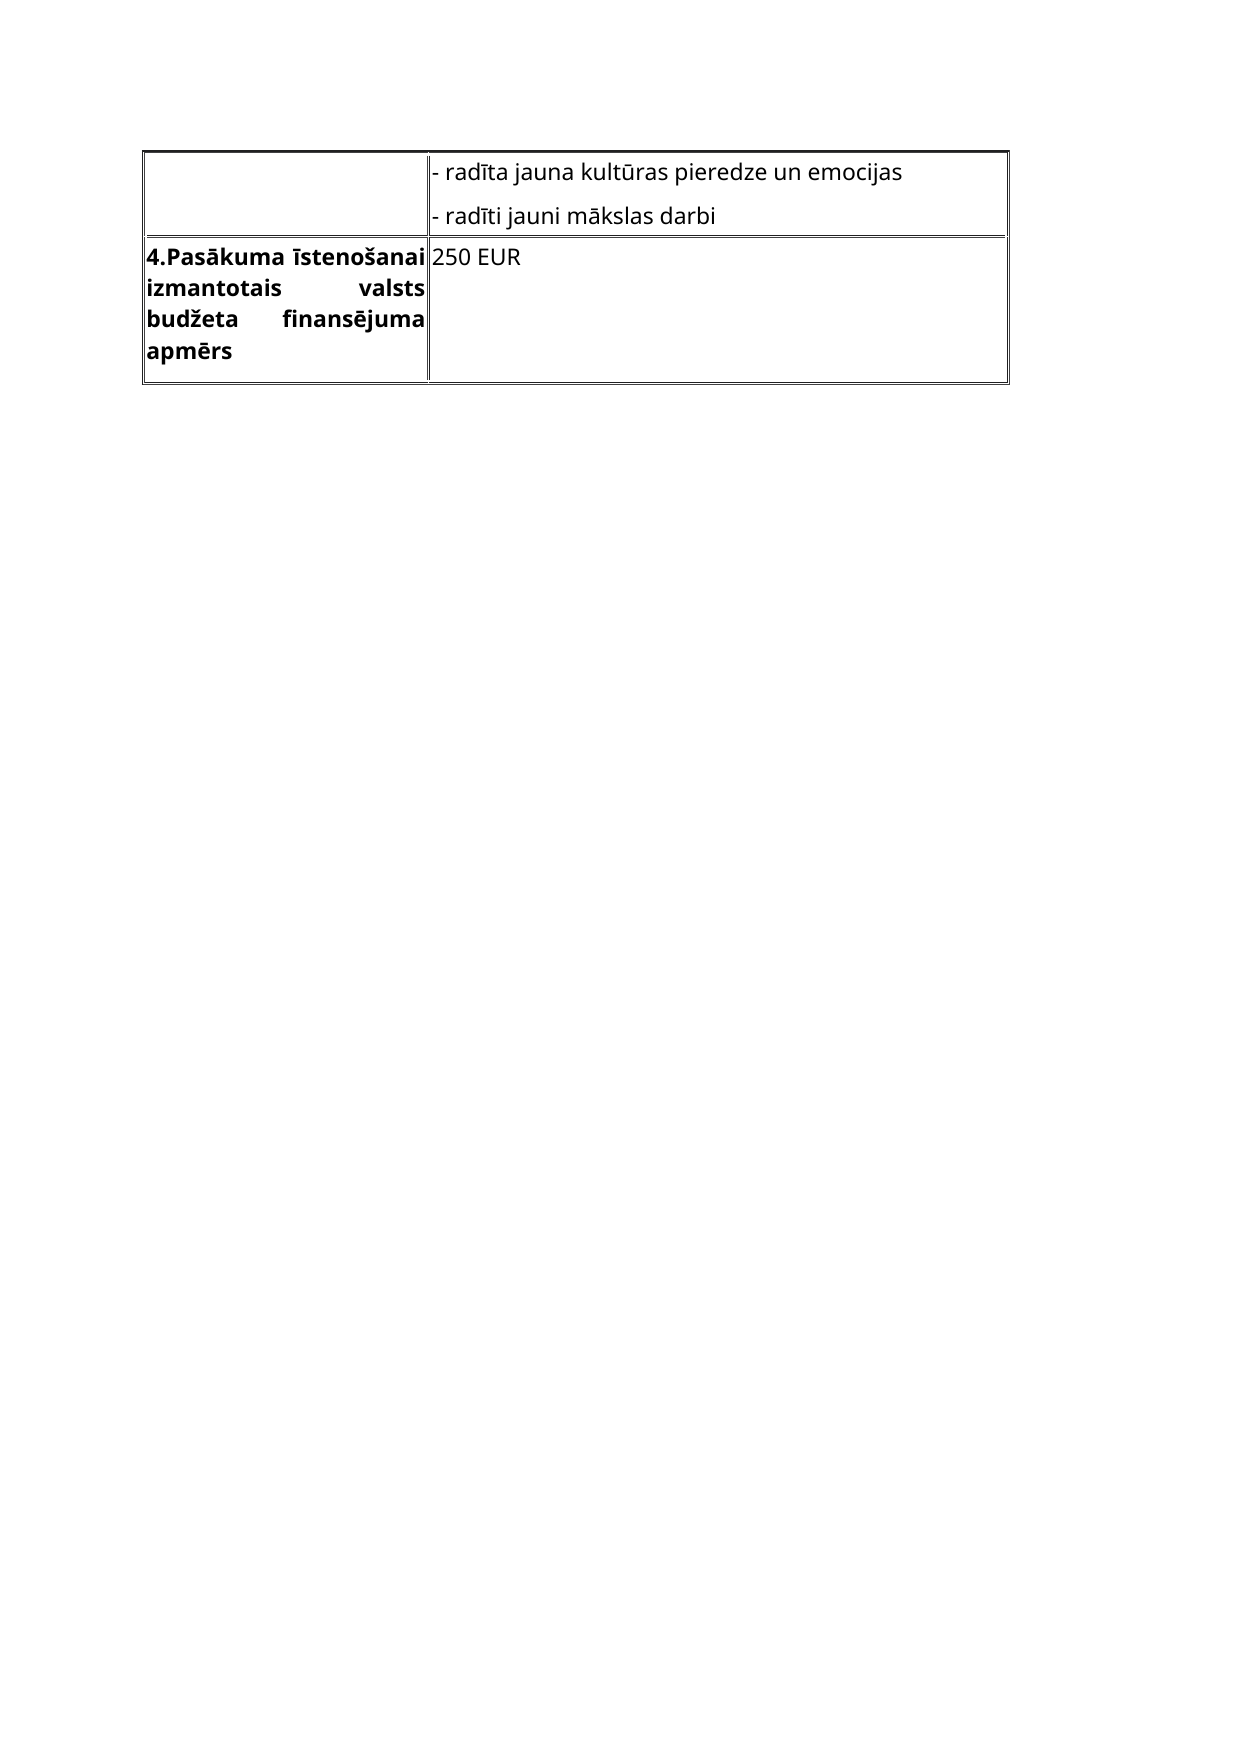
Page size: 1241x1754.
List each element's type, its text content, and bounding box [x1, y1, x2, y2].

table_cell 4.Pasākuma īstenošanai izmantotais valsts budžeta finansējuma apmērs [145, 235, 428, 381]
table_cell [145, 153, 428, 234]
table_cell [429, 153, 1007, 234]
table_cell 250 EUR [429, 235, 1007, 381]
